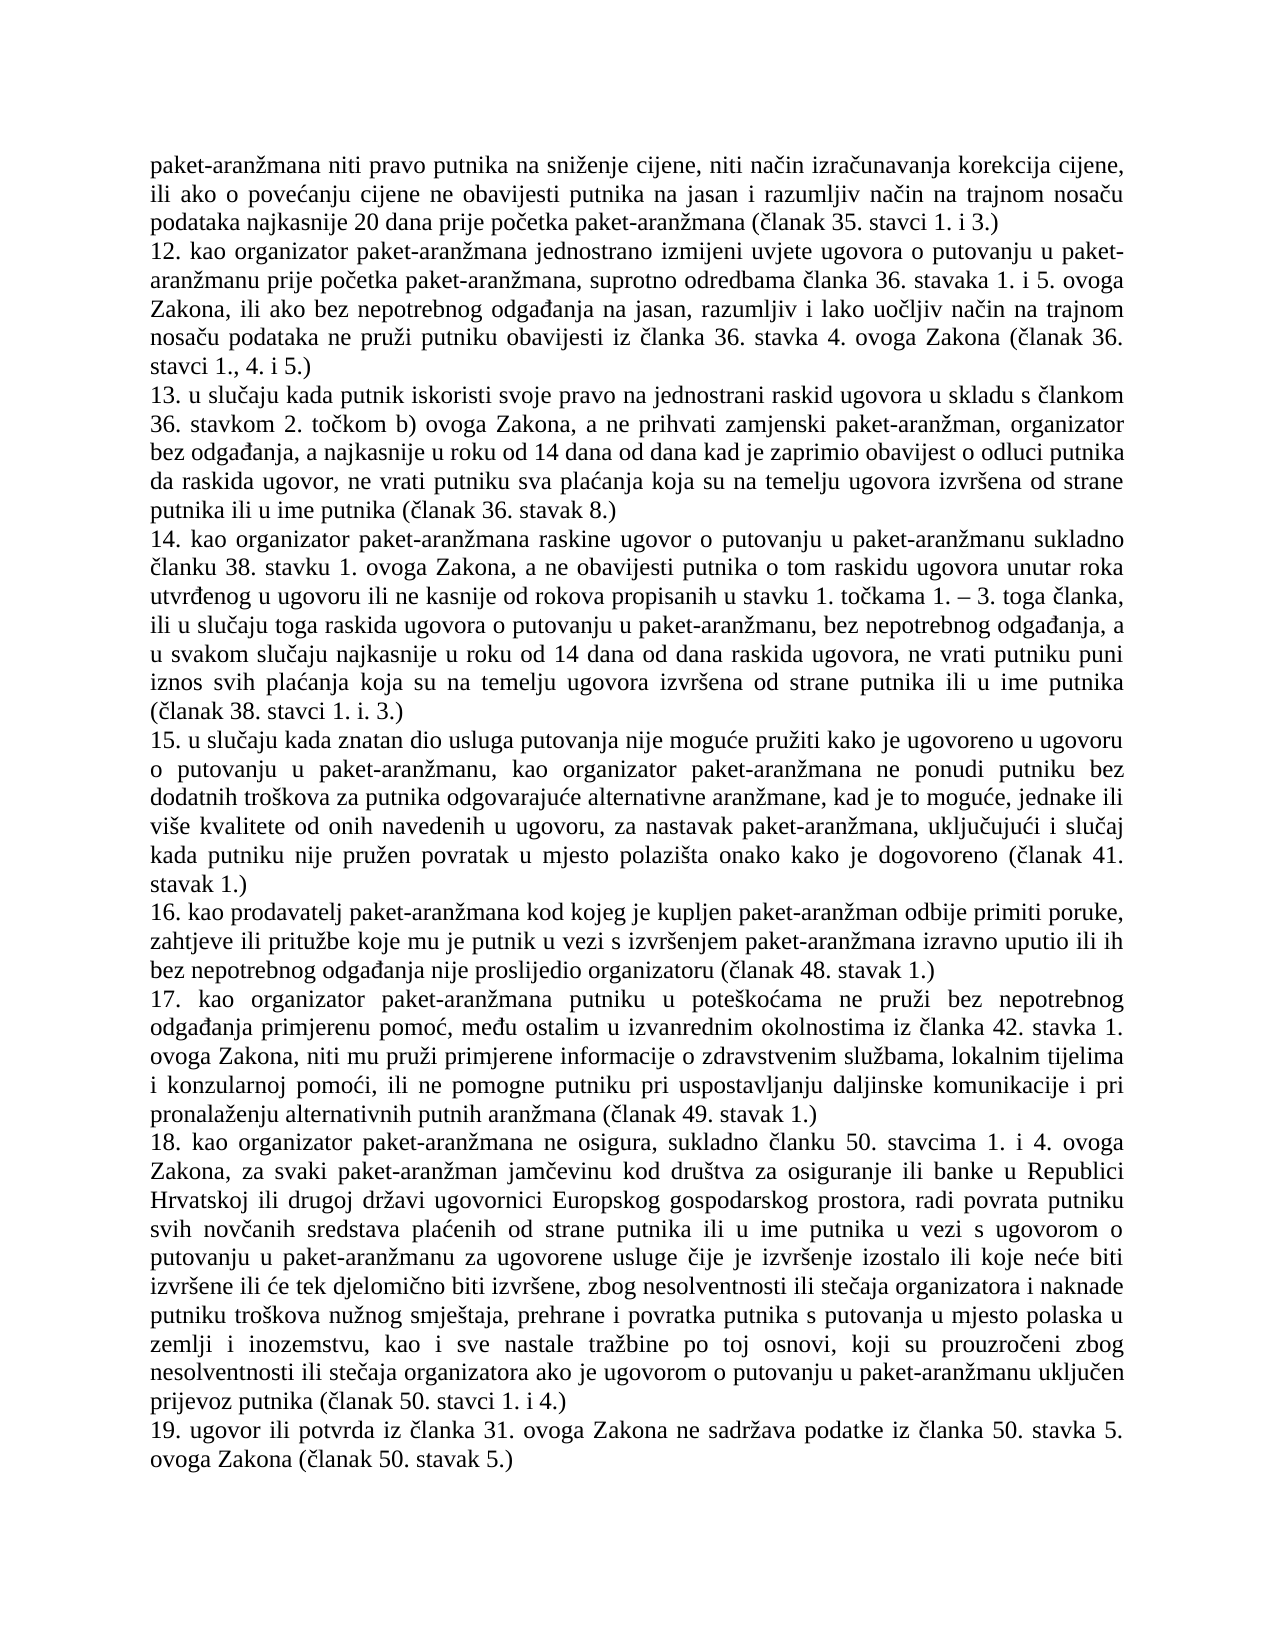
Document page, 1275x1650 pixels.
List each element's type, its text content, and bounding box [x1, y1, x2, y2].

text 13. u slučaju kada putnik iskoristi svoje pravo na jednostrani raskid ugovora u skladu s člankom 36. stavkom 2. točkom b) ovoga Zakona, a ne prihvati zamjenski paket-aranžman, organizator bez odgađanja, a najkasnije u roku od 14 dana od dana kad je zaprimio obavijest o odluci putnika da raskida ugovor, ne vrati putniku sva plaćanja koja su na temelju ugovora izvršena od strane putnika ili u ime putnika (članak 36. stavak 8.) [150, 380, 1125, 524]
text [150, 150, 1125, 236]
text 18. kao organizator paket-aranžmana ne osigura, sukladno članku 50. stavcima 1. i 4. ovoga Zakona, za svaki paket-aranžman jamčevinu kod društva za osiguranje ili banke u Republici Hrvatskoj ili drugoj državi ugovornici Europskog gospodarskog prostora, radi povrata putniku svih novčanih sredstava plaćenih od strane putnika ili u ime putnika u vezi s ugovorom o putovanju u paket-aranžmanu za ugovorene usluge čije je izvršenje izostalo ili koje neće biti izvršene ili će tek djelomično biti izvršene, zbog nesolventnosti ili stečaja organizatora i naknade putniku troškova nužnog smještaja, prehrane i povratka putnika s putovanja u mjesto polaska u zemlji i inozemstvu, kao i sve nastale tražbine po toj osnovi, koji su prouzročeni zbog nesolventnosti ili stečaja organizatora ako je ugovorom o putovanju u paket-aranžmanu uključen prijevoz putnika (članak 50. stavci 1. i 4.) [150, 1127, 1125, 1415]
text 17. kao organizator paket-aranžmana putniku u poteškoćama ne pruži bez nepotrebnog odgađanja primjerenu pomoć, među ostalim u izvanrednim okolnostima iz članka 42. stavka 1. ovoga Zakona, niti mu pruži primjerene informacije o zdravstvenim službama, lokalnim tijelima i konzularnoj pomoći, ili ne pomogne putniku pri uspostavljanju daljinske komunikacije i pri pronalaženju alternativnih putnih aranžmana (članak 49. stavak 1.) [150, 984, 1125, 1127]
text 12. kao organizator paket-aranžmana jednostrano izmijeni uvjete ugovora o putovanju u paket-aranžmanu prije početka paket-aranžmana, suprotno odredbama članka 36. stavaka 1. i 5. ovoga Zakona, ili ako bez nepotrebnog odgađanja na jasan, razumljiv i lako uočljiv način na trajnom nosaču podataka ne pruži putniku obavijesti iz članka 36. stavka 4. ovoga Zakona (članak 36. stavci 1., 4. i 5.) [150, 236, 1125, 380]
text 15. u slučaju kada znatan dio usluga putovanja nije moguće pružiti kako je ugovoreno u ugovoru o putovanju u paket-aranžmanu, kao organizator paket-aranžmana ne ponudi putniku bez dodatnih troškova za putnika odgovarajuće alternativne aranžmane, kad je to moguće, jednake ili više kvalitete od onih navedenih u ugovoru, za nastavak paket-aranžmana, uključujući i slučaj kada putniku nije pružen povratak u mjesto polazišta onako kako je dogovoreno (članak 41. stavak 1.) [150, 725, 1125, 897]
text 19. ugovor ili potvrda iz članka 31. ovoga Zakona ne sadržava podatke iz članka 50. stavka 5. ovoga Zakona (članak 50. stavak 5.) [150, 1415, 1125, 1472]
text 16. kao prodavatelj paket-aranžmana kod kojeg je kupljen paket-aranžman odbije primiti poruke, zahtjeve ili pritužbe koje mu je putnik u vezi s izvršenjem paket-aranžmana izravno uputio ili ih bez nepotrebnog odgađanja nije proslijedio organizatoru (članak 48. stavak 1.) [150, 897, 1125, 984]
text 14. kao organizator paket-aranžmana raskine ugovor o putovanju u paket-aranžmanu sukladno članku 38. stavku 1. ovoga Zakona, a ne obavijesti putnika o tom raskidu ugovora unutar roka utvrđenog u ugovoru ili ne kasnije od rokova propisanih u stavku 1. točkama 1. – 3. toga članka, ili u slučaju toga raskida ugovora o putovanju u paket-aranžmanu, bez nepotrebnog odgađanja, a u svakom slučaju najkasnije u roku od 14 dana od dana raskida ugovora, ne vrati putniku puni iznos svih plaćanja koja su na temelju ugovora izvršena od strane putnika ili u ime putnika (članak 38. stavci 1. i. 3.) [150, 524, 1125, 725]
